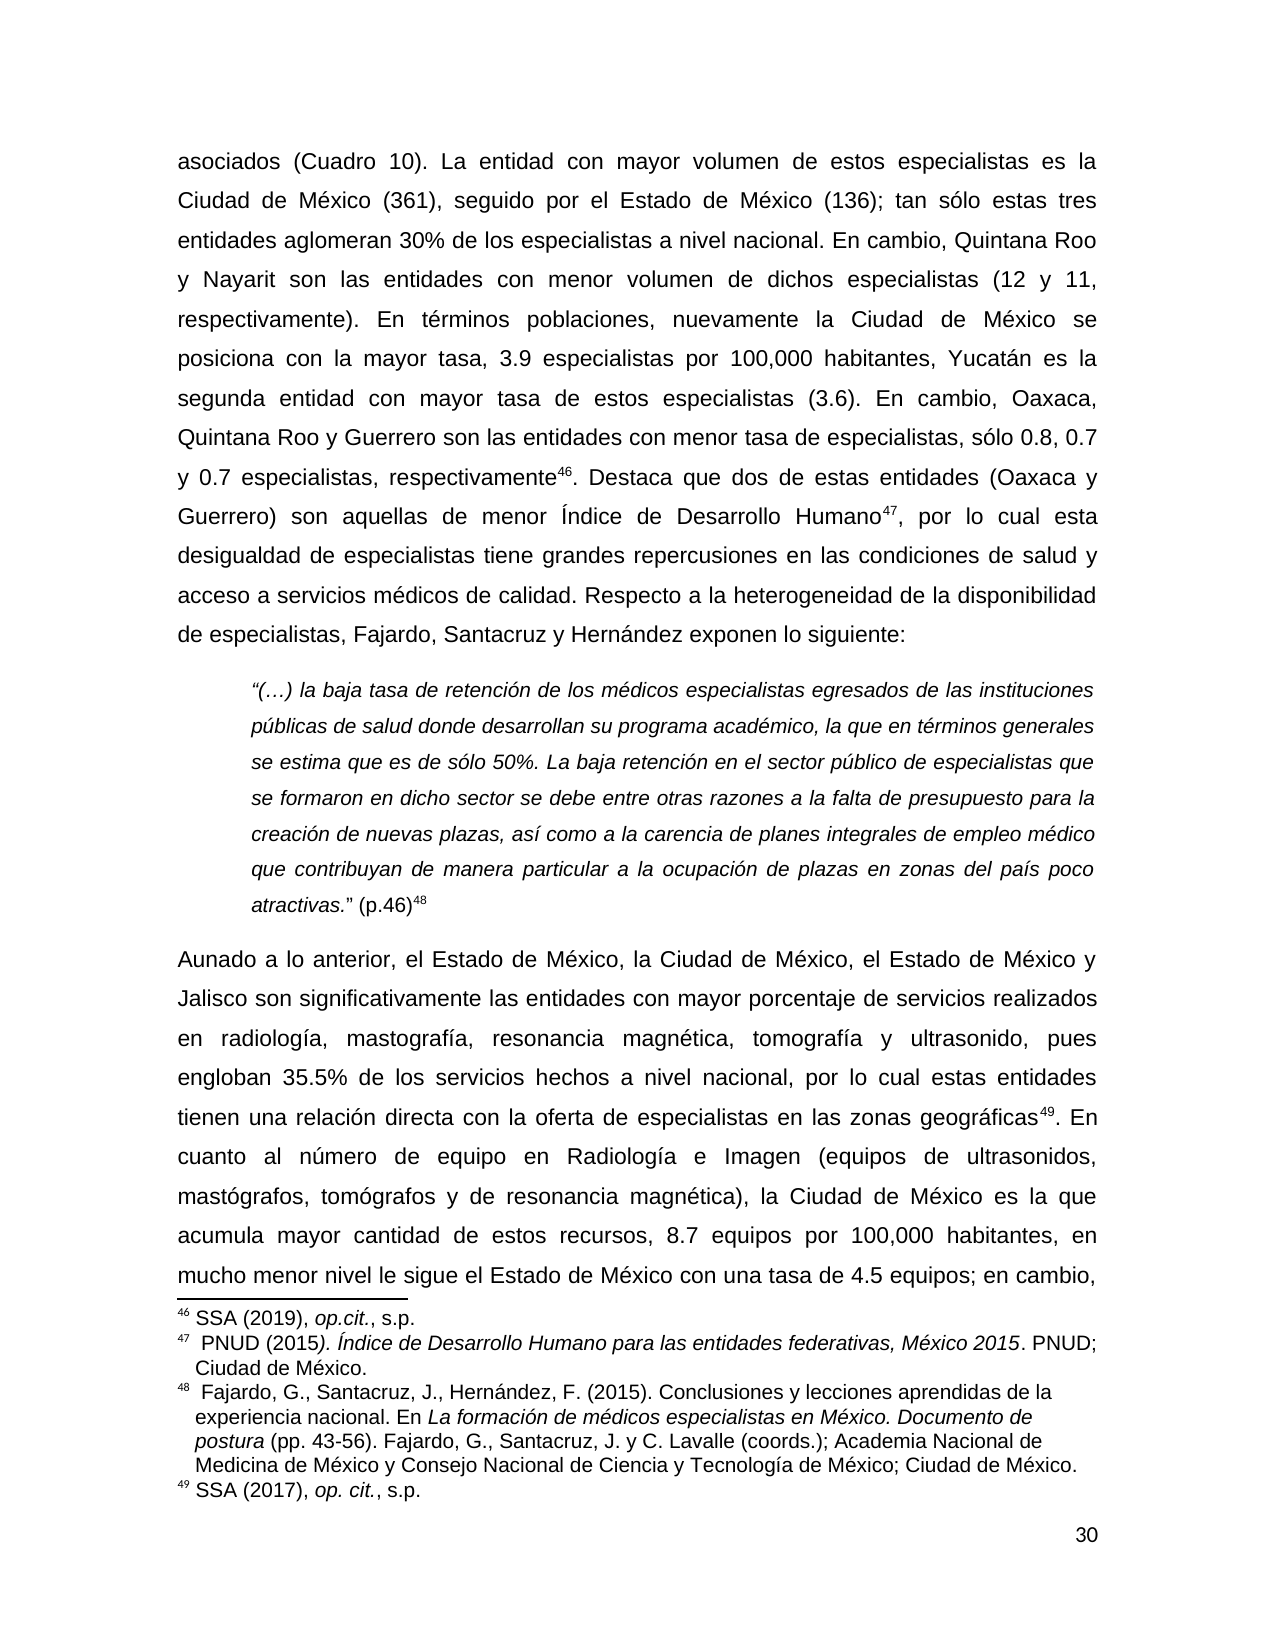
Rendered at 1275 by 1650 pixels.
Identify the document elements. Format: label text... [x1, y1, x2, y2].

text “(…) la baja tasa de retención de los médicos especialistas egresados de las instituciones públicas de salud donde desarrollan su programa académico, la que en términos generales se estima que es de sólo 50%. La baja retención en el sector público de especialistas que se formaron en dicho sector se debe entre otras razones a la falta de presupuesto para la creación de nuevas plazas, así como a la carencia de planes integrales de empleo médico que contribuyan de manera particular a la ocupación de plazas en zonas del país poco atractivas.” (p.46) [251, 678, 1098, 917]
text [177, 148, 1098, 648]
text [177, 946, 1098, 1288]
